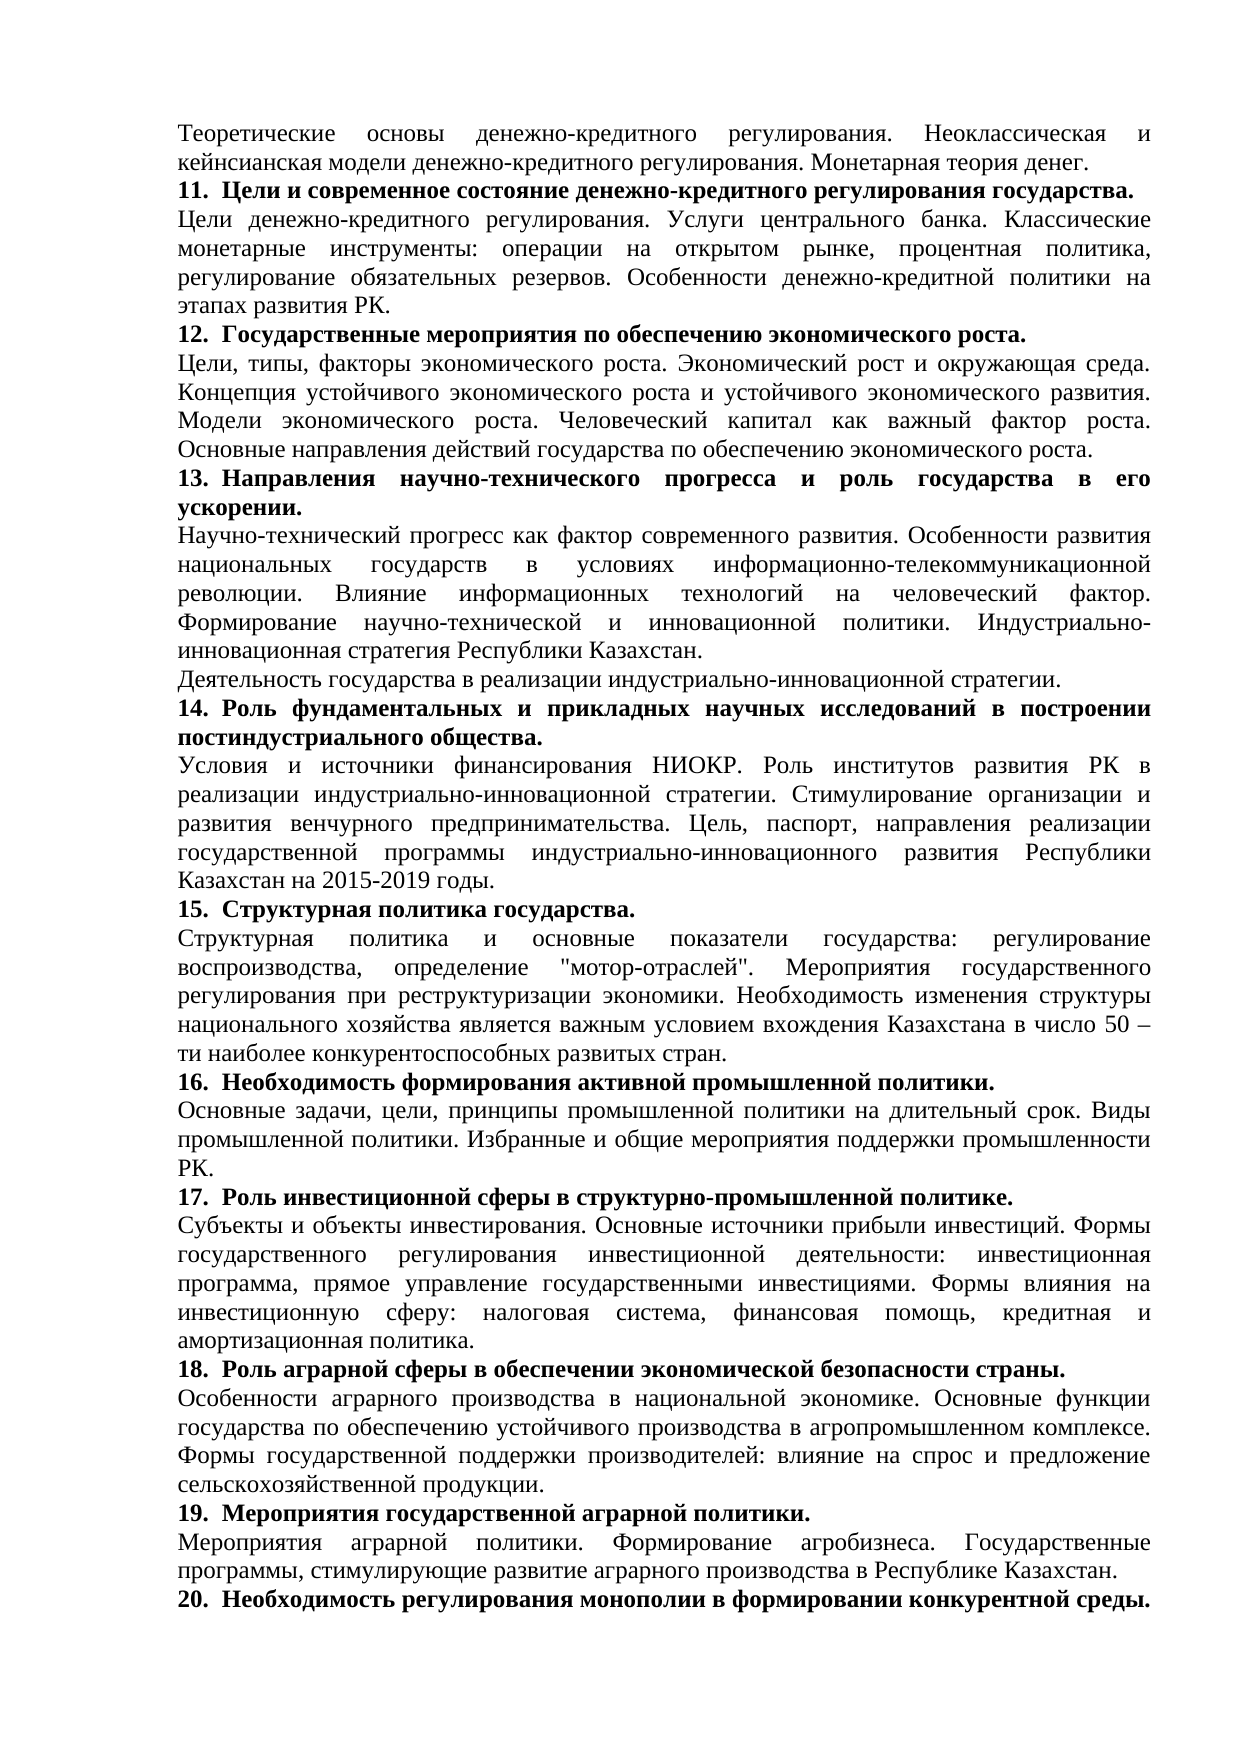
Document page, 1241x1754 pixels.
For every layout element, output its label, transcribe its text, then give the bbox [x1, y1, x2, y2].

list Структурная политика государства. [177, 894, 1152, 923]
text Субъекты и объекты инвестирования. Основные источники прибыли инвестиций. Формы государственного регулирования инвестиционной деятельности: инвестиционная программа, прямое управление государственными инвестициями. Формы влияния на инвестиционную сферу: налоговая система, финансовая помощь, кредитная и амортизационная политика. [177, 1211, 1152, 1354]
text Мероприятия аграрной политики. Формирование агробизнеса. Государственные программы, стимулирующие развитие аграрного производства в Республике Казахстан. [177, 1527, 1152, 1584]
text Цели денежно-кредитного регулирования. Услуги центрального банка. Классические монетарные инструменты: операции на открытом рынке, процентная политика, регулирование обязательных резервов. Особенности денежно-кредитной политики на этапах развития РК. [177, 204, 1152, 319]
list Государственные мероприятия по обеспечению экономического роста. [177, 319, 1152, 348]
list Необходимость регулирования монополии в формировании конкурентной среды. [177, 1584, 1152, 1613]
list Необходимость формирования активной промышленной политики. [177, 1067, 1152, 1096]
text Условия и источники финансирования НИОКР. Роль институтов развития РК в реализации индустриально-инновационной стратегии. Стимулирование организации и развития венчурного предпринимательства. Цель, паспорт, направления реализации государственной программы индустриально-инновационного развития Республики Казахстан на 2015-2019 годы. [177, 751, 1152, 894]
list Роль инвестиционной сферы в структурно-промышленной политике. [177, 1182, 1152, 1211]
text Деятельность государства в реализации индустриально-инновационной стратегии. [177, 664, 1152, 693]
text Основные задачи, цели, принципы промышленной политики на длительный срок. Виды промышленной политики. Избранные и общие мероприятия поддержки промышленности РК. [177, 1096, 1152, 1182]
list Роль фундаментальных и прикладных научных исследований в построении постиндустриального общества. [177, 693, 1152, 751]
text Особенности аграрного производства в национальной экономике. Основные функции государства по обеспечению устойчивого производства в агропромышленном комплексе. Формы государственной поддержки производителей: влияние на спрос и предложение сельскохозяйственной продукции. [177, 1383, 1152, 1498]
list Направления научно-технического прогресса и роль государства в его ускорении. [177, 463, 1152, 521]
text Структурная политика и основные показатели государства: регулирование воспроизводства, определение "мотор-отраслей". Мероприятия государственного регулирования при реструктуризации экономики. Необходимость изменения структуры национального хозяйства является важным условием вхождения Казахстана в число 50 – ти наиболее конкурентоспособных развитых стран. [177, 923, 1152, 1067]
list Роль аграрной сферы в обеспечении экономической безопасности страны. [177, 1354, 1152, 1383]
list Мероприятия государственной аграрной политики. [177, 1498, 1152, 1527]
text Научно-технический прогресс как фактор современного развития. Особенности развития национальных государств в условиях информационно-телекоммуникационной революции. Влияние информационных технологий на человеческий фактор. Формирование научно-технической и инновационной политики. Индустриально-инновационная стратегия Республики Казахстан. [177, 521, 1152, 664]
list Цели и современное состояние денежно-кредитного регулирования государства. [177, 176, 1152, 204]
text Теоретические основы денежно-кредитного регулирования. Неоклассическая и кейнсианская модели денежно-кредитного регулирования. Монетарная теория денег. [177, 118, 1152, 176]
text Цели, типы, факторы экономического роста. Экономический рост и окружающая среда. Концепция устойчивого экономического роста и устойчивого экономического развития. Модели экономического роста. Человеческий капитал как важный фактор роста. Основные направления действий государства по обеспечению экономического роста. [177, 348, 1152, 463]
